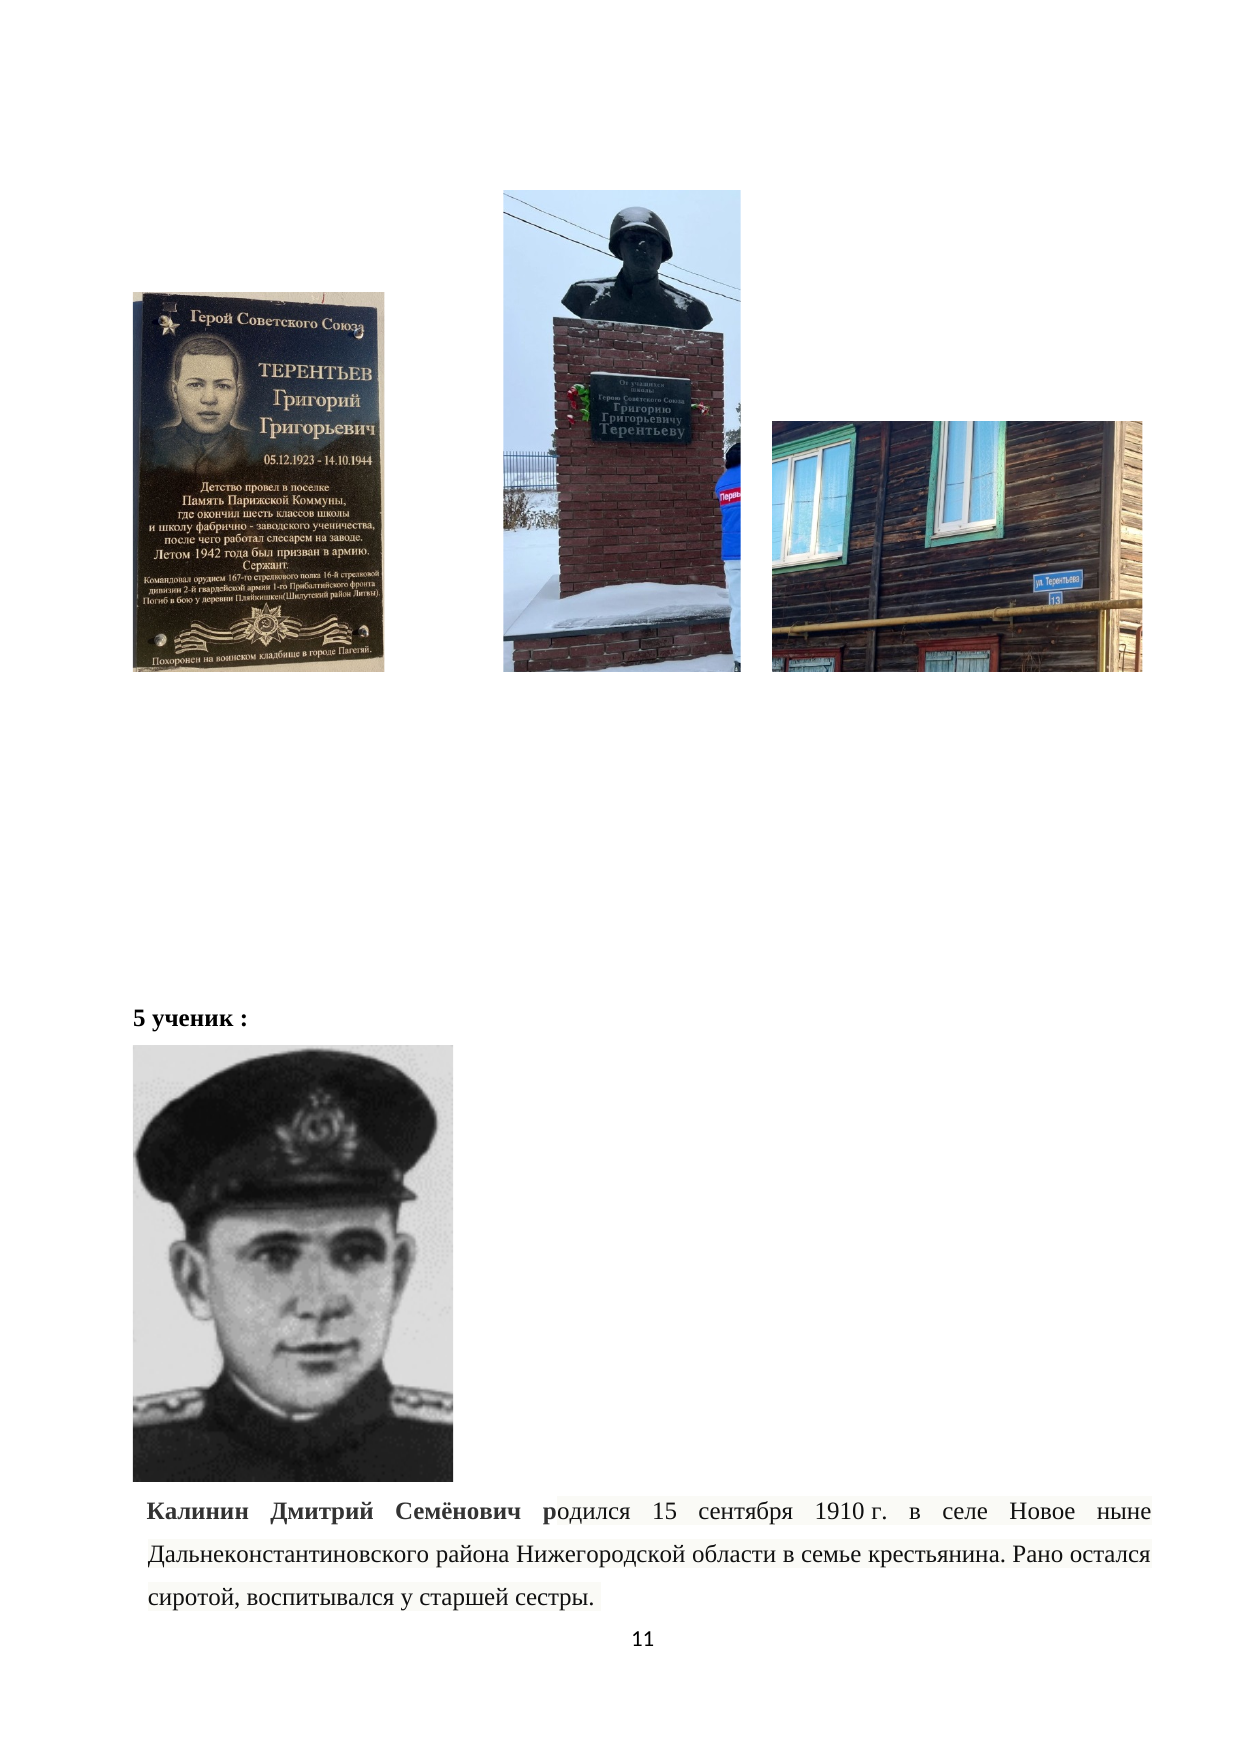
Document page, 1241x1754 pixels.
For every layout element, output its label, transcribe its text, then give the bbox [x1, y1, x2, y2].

text Калинин Дмитрий Семёнович родился 15 сентября 1910 г. в селе Новое ныне Дальнеконстантиновского района Нижегородской области в семье крестьянина. Рано остался сиротой, воспитывался у старшей сестры. [146, 1496, 1152, 1611]
picture [772, 421, 1143, 672]
text 5 ученик : [133, 1003, 1152, 1031]
picture [132, 292, 385, 672]
picture [132, 1045, 454, 1482]
picture [503, 190, 741, 672]
